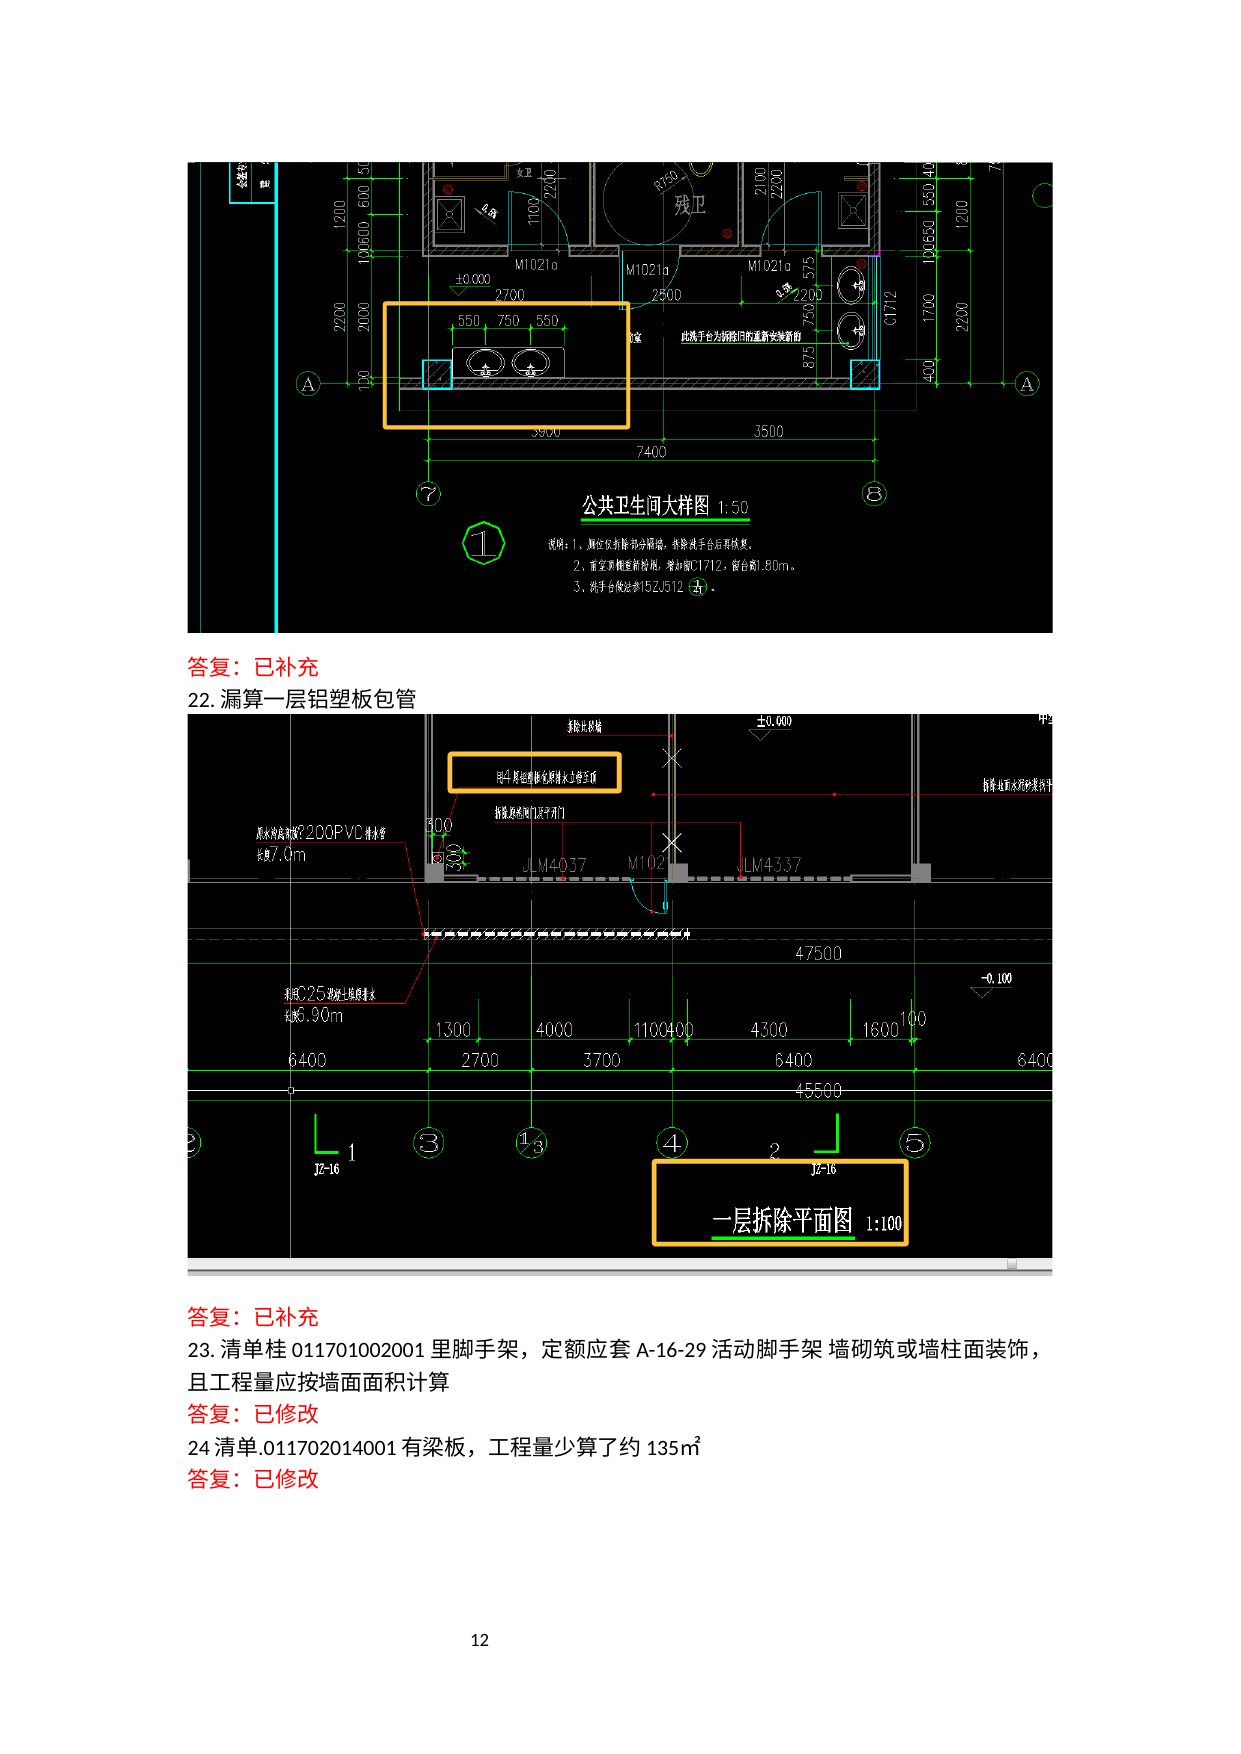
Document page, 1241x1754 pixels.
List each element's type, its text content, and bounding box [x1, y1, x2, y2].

text 答复：已修改 [187, 1397, 1053, 1429]
text 答复：已补充 [187, 1299, 1053, 1332]
picture [187, 162, 1053, 633]
list 漏算一层铝塑板包管 [187, 682, 1053, 714]
text 答复：已修改 [187, 1462, 1053, 1494]
text 答复：已补充 [187, 649, 1053, 682]
list 清单桂011701002001里脚手架，定额应套A-16-29活动脚手架 墙砌筑或墙柱面装饰，且工程量应按墙面面积计算 [187, 1332, 1053, 1397]
picture [187, 714, 1053, 1276]
text 24清单.011702014001有梁板，工程量少算了约135㎡ [187, 1429, 1053, 1462]
